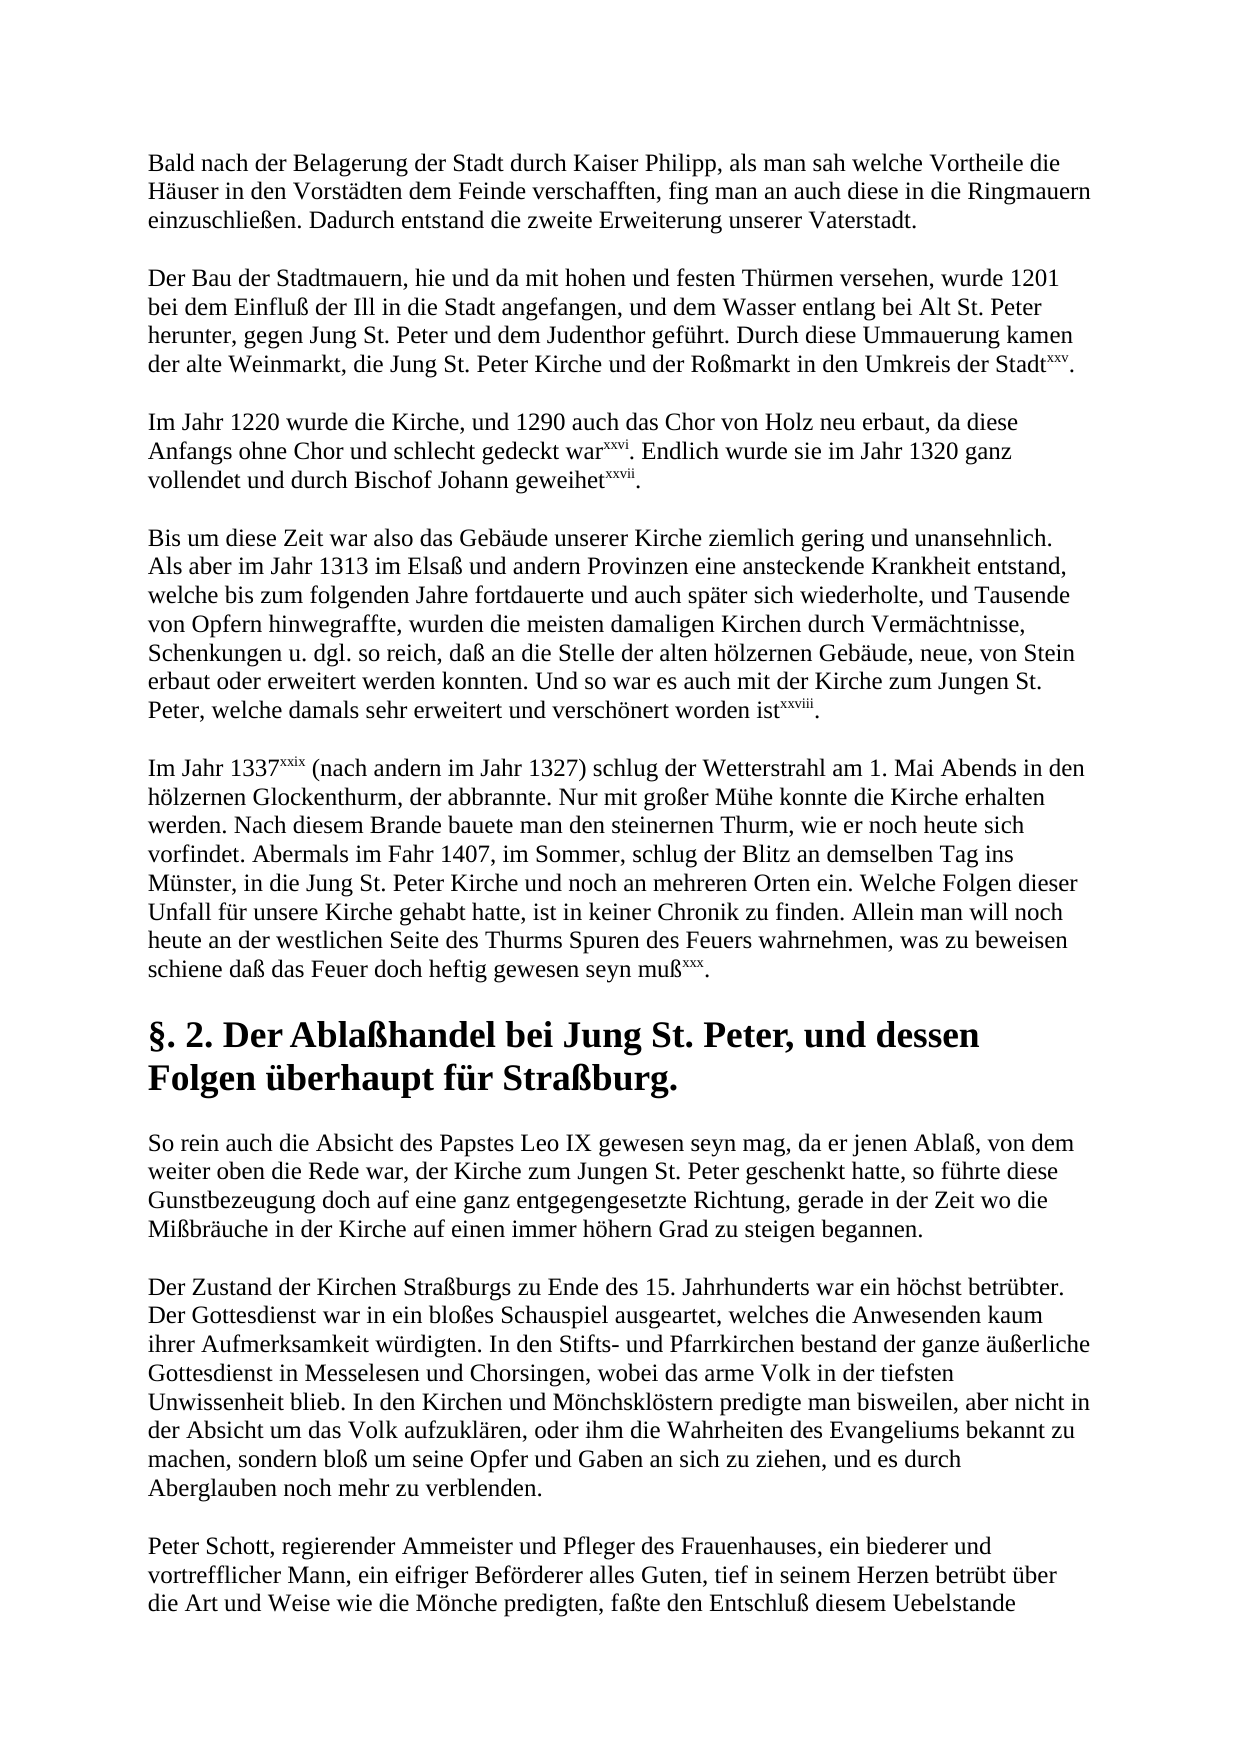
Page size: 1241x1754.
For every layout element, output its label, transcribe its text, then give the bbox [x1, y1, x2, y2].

text Der Bau der Stadtmauern, hie und da mit hohen und festen Thürmen versehen, wurde 1201 bei dem Einfluß der Ill in die Stadt angefangen, und dem Wasser entlang bei Alt St. Peter herunter, gegen Jung St. Peter und dem Judenthor geführt. Durch diese Ummauerung kamen der alte Weinmarkt, die Jung St. Peter Kirche und der Roßmarkt in den Umkreis der Stadt. [148, 263, 1093, 378]
text Der Zustand der Kirchen Straßburgs zu Ende des 15. Jahrhunderts war ein höchst betrübter. Der Gottesdienst war in ein bloßes Schauspiel ausgeartet, welches die Anwesenden kaum ihrer Aufmerksamkeit würdigten. In den Stifts- und Pfarrkirchen bestand der ganze äußerliche Gottesdienst in Messelesen und Chorsingen, wobei das arme Volk in der tiefsten Unwissenheit blieb. In den Kirchen und Mönchsklöstern predigte man bisweilen, aber nicht in der Absicht um das Volk aufzuklären, oder ihm die Wahrheiten des Evangeliums bekannt zu machen, sondern bloß um seine Opfer und Gaben an sich zu ziehen, und es durch Aberglauben noch mehr zu verblenden. [148, 1272, 1093, 1502]
text So rein auch die Absicht des Papstes Leo IX gewesen seyn mag, da er jenen Ablaß, von dem weiter oben die Rede war, der Kirche zum Jungen St. Peter geschenkt hatte, so führte diese Gunstbezeugung doch auf eine ganz entgegengesetzte Richtung, gerade in der Zeit wo die Mißbräuche in der Kirche auf einen immer höhern Grad zu steigen begannen. [148, 1128, 1093, 1243]
text Im Jahr 1337 (nach andern im Jahr 1327) schlug der Wetterstrahl am 1. Mai Abends in den hölzernen Glockenthurm, der abbrannte. Nur mit großer Mühe konnte die Kirche erhalten werden. Nach diesem Brande bauete man den steinernen Thurm, wie er noch heute sich vorfindet. Abermals im Fahr 1407, im Sommer, schlug der Blitz an demselben Tag ins Münster, in die Jung St. Peter Kirche und noch an mehreren Orten ein. Welche Folgen dieser Unfall für unsere Kirche gehabt hatte, ist in keiner Chronik zu finden. Allein man will noch heute an der westlichen Seite des Thurms Spuren des Feuers wahrnehmen, was zu beweisen schiene daß das Feuer doch heftig gewesen seyn muß. [148, 753, 1093, 983]
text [148, 1531, 1093, 1617]
text Bis um diese Zeit war also das Gebäude unserer Kirche ziemlich gering und unansehnlich. Als aber im Jahr 1313 im Elsaß und andern Provinzen eine ansteckende Krankheit entstand, welche bis zum folgenden Jahre fortdauerte und auch später sich wiederholte, und Tausende von Opfern hinwegraffte, wurden die meisten damaligen Kirchen durch Vermächtnisse, Schenkungen u. dgl. so reich, daß an die Stelle der alten hölzernen Gebäude, neue, von Stein erbaut oder erweitert werden konnten. Und so war es auch mit der Kirche zum Jungen St. Peter, welche damals sehr erweitert und verschönert worden ist. [148, 523, 1093, 724]
text Im Jahr 1220 wurde die Kirche, und 1290 auch das Chor von Holz neu erbaut, da diese Anfangs ohne Chor und schlecht gedeckt war. Endlich wurde sie im Jahr 1320 ganz vollendet und durch Bischof Johann geweihet. [148, 407, 1093, 493]
text Bald nach der Belagerung der Stadt durch Kaiser Philipp, als man sah welche Vortheile die Häuser in den Vorstädten dem Feinde verschafften, fing man an auch diese in die Ringmauern einzuschließen. Dadurch entstand die zweite Erweiterung unserer Vaterstadt. [148, 148, 1093, 234]
subtitle §. 2. Der Ablaßhandel bei Jung St. Peter, und dessen Folgen überhaupt für Straßburg. [148, 1012, 1093, 1098]
